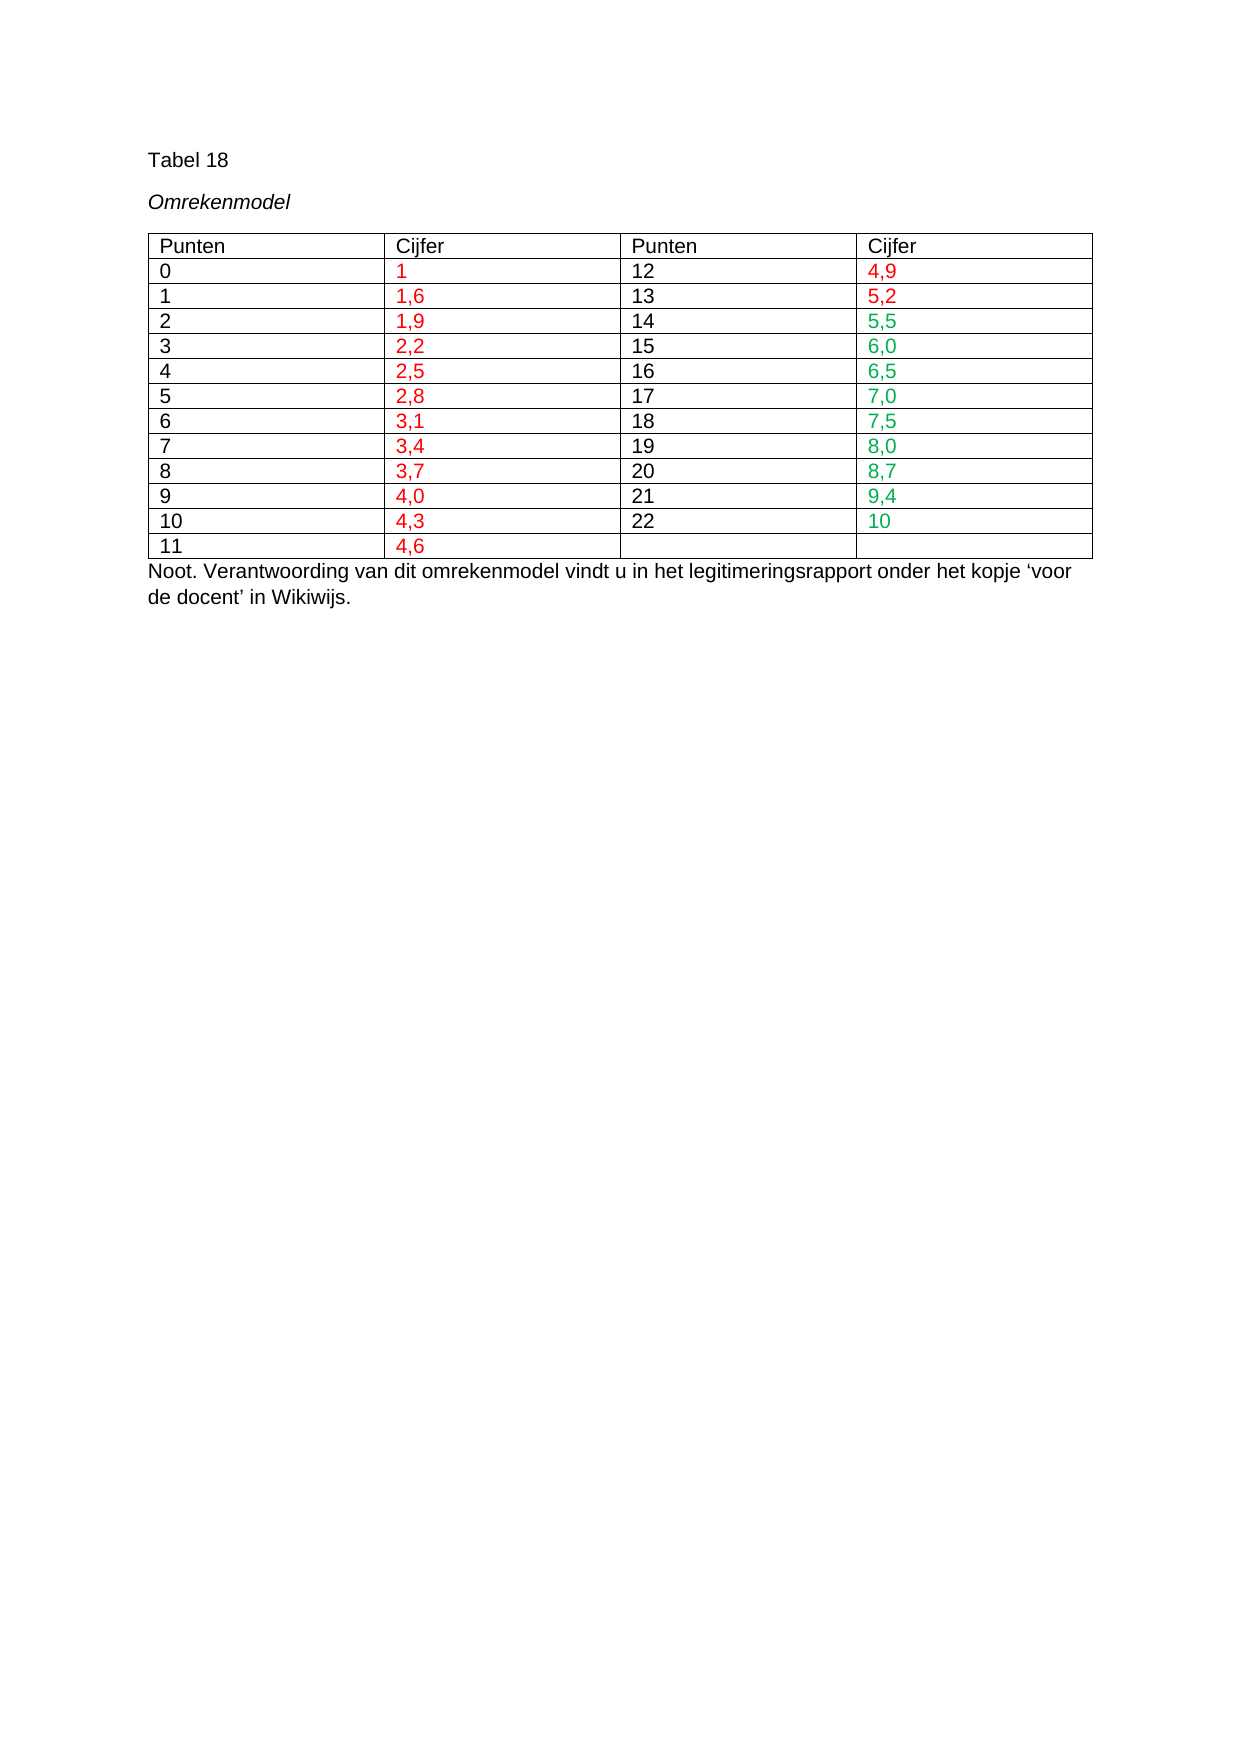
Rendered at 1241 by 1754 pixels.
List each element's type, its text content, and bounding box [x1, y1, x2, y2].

table_cell 12 [621, 259, 856, 283]
table_cell 5,2 [857, 284, 1092, 308]
table_cell 4,3 [385, 509, 620, 533]
table_cell 8 [149, 459, 384, 483]
table_cell 20 [621, 459, 856, 483]
table_header Punten [621, 234, 856, 258]
table_header Cijfer [857, 234, 1092, 258]
table_cell 3 [149, 334, 384, 358]
table_cell 1 [385, 259, 620, 283]
table_cell 2 [149, 309, 384, 333]
table_cell 7,5 [857, 409, 1092, 433]
table_cell 15 [621, 334, 856, 358]
table_cell 19 [621, 434, 856, 458]
table_cell 5,5 [857, 309, 1092, 333]
table_cell 8,7 [857, 459, 1092, 483]
table_cell 10 [857, 509, 1092, 533]
table_cell 4,6 [385, 534, 620, 558]
table_cell 2,5 [385, 359, 620, 383]
table_cell 4,9 [857, 259, 1092, 283]
table_cell 11 [149, 534, 384, 558]
table_cell 3,7 [385, 459, 620, 483]
table_cell 16 [621, 359, 856, 383]
table_cell 6 [149, 409, 384, 433]
table_header Punten [149, 234, 384, 258]
table_cell 9,4 [857, 484, 1092, 508]
text Omrekenmodel [148, 190, 1093, 214]
table_cell 4 [149, 359, 384, 383]
table_cell 13 [621, 284, 856, 308]
table_cell 1,9 [385, 309, 620, 333]
table_cell 1,6 [385, 284, 620, 308]
table_cell 1 [149, 284, 384, 308]
table_cell 21 [621, 484, 856, 508]
table_cell 18 [621, 409, 856, 433]
table_header Cijfer [385, 234, 620, 258]
table_cell 4,0 [385, 484, 620, 508]
table_cell [621, 534, 856, 558]
table_cell 14 [621, 309, 856, 333]
table_cell 8,0 [857, 434, 1092, 458]
text Noot. Verantwoording van dit omrekenmodel vindt u in het legitimeringsrapport onder het kopje ‘voor de docent’ in Wikiwijs. [148, 559, 1093, 608]
text Tabel 18 [148, 148, 1093, 172]
table_cell 7,0 [857, 384, 1092, 408]
table_cell 2,2 [385, 334, 620, 358]
table_cell 7 [149, 434, 384, 458]
table_cell 3,1 [385, 409, 620, 433]
table_cell 2,8 [385, 384, 620, 408]
table_cell 22 [621, 509, 856, 533]
table_cell 5 [149, 384, 384, 408]
table_cell 17 [621, 384, 856, 408]
table_cell 3,4 [385, 434, 620, 458]
table_cell 6,0 [857, 334, 1092, 358]
table_cell 0 [149, 259, 384, 283]
table_cell 6,5 [857, 359, 1092, 383]
table_cell [857, 534, 1092, 558]
table_cell 10 [149, 509, 384, 533]
table_cell 9 [149, 484, 384, 508]
